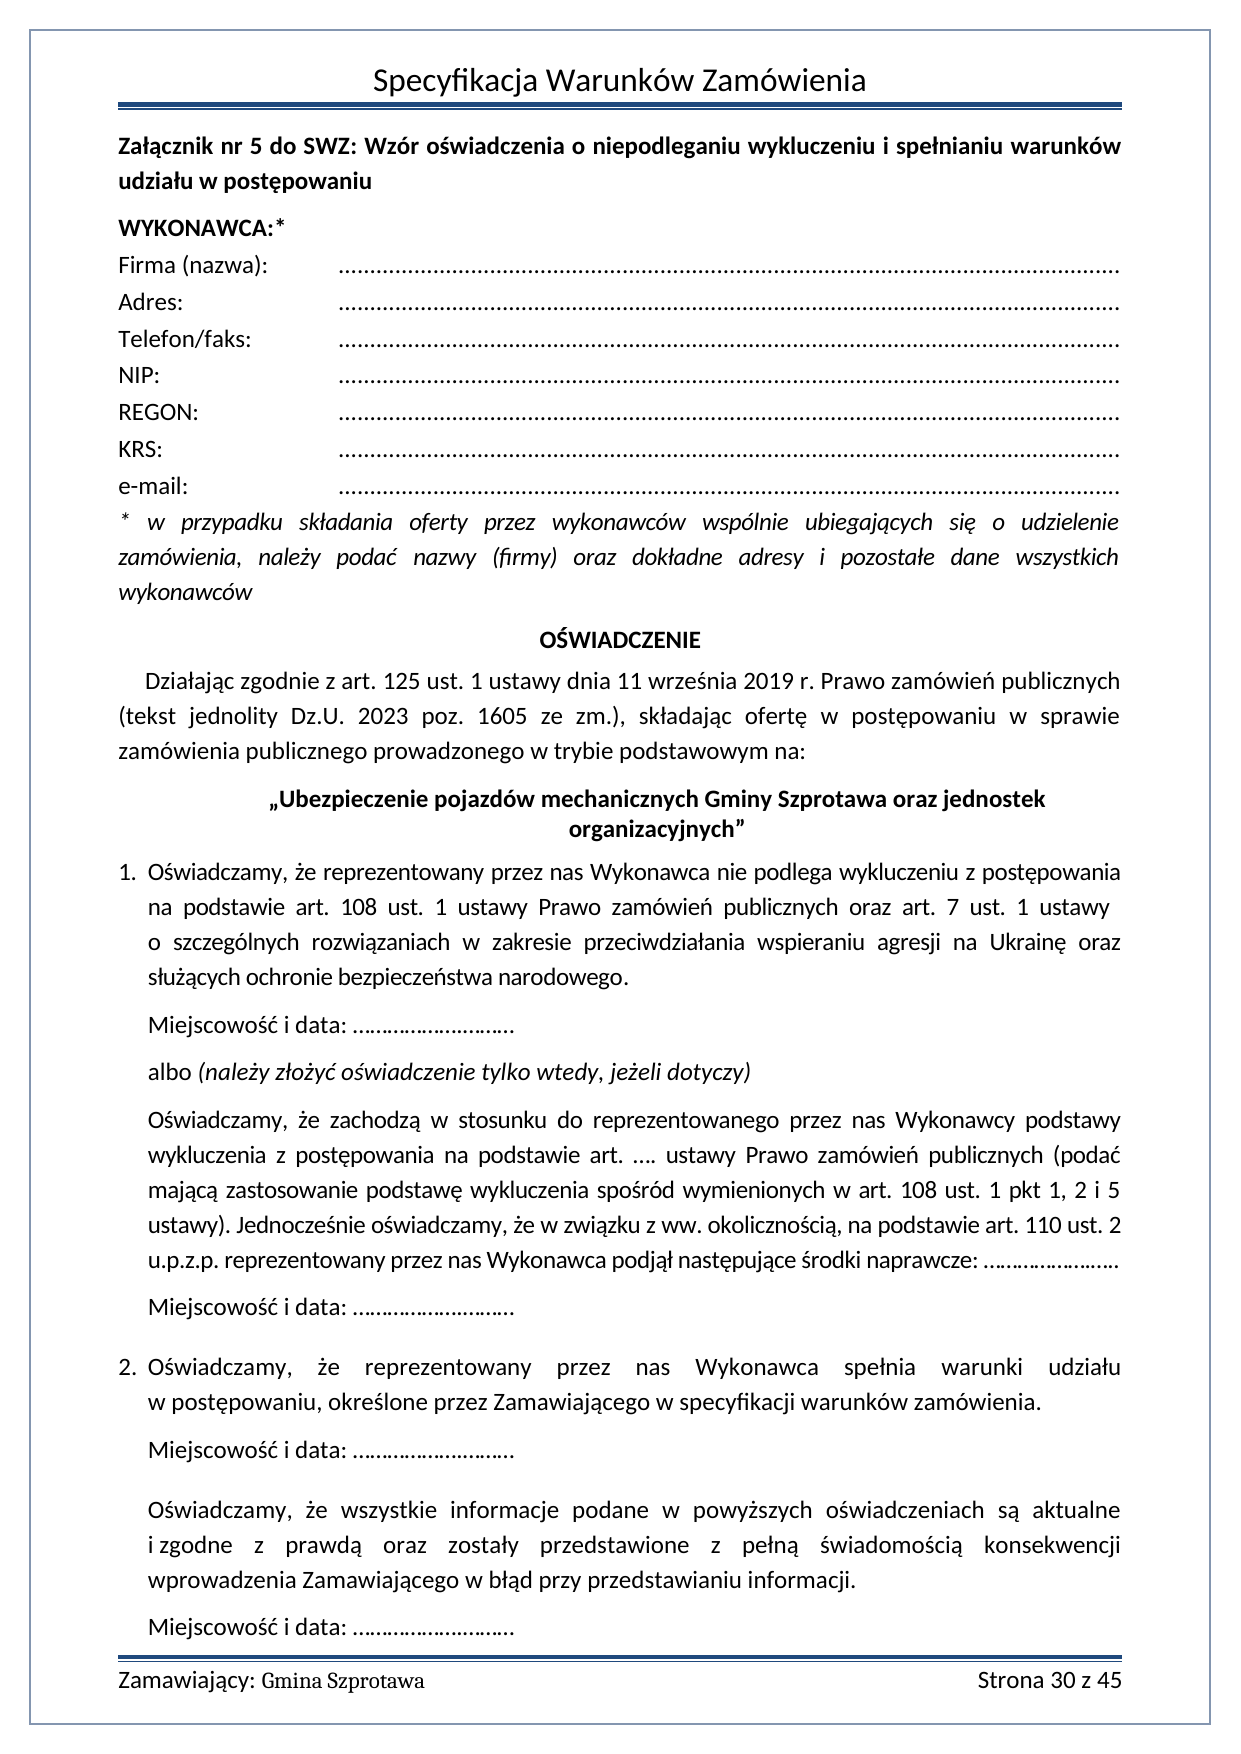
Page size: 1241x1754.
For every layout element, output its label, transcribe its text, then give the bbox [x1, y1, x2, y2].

text NIP: ............................................................................................................................ [118, 359, 1122, 390]
list Oświadczamy, że reprezentowany przez nas Wykonawca spełnia warunki udziału w postępowaniu, określone przez Zamawiającego w specyfikacji warunków zamówienia. [118, 1351, 1122, 1417]
text KRS: ............................................................................................................................ [118, 433, 1122, 463]
text Telefon/faks: ............................................................................................................................ [118, 323, 1122, 353]
text Adres: ............................................................................................................................ [118, 286, 1122, 316]
text * w przypadku składania oferty przez wykonawców wspólnie ubiegających się o udzielenie zamówienia, należy podać nazwy (firmy) oraz dokładne adresy i pozostałe dane wszystkich wykonawców [118, 507, 1122, 607]
text Miejscowość i data: ……………….……… [148, 1009, 1122, 1039]
list „Ubezpieczenie pojazdów mechanicznych Gminy Szprotawa oraz jednostek organizacyjnych” [192, 783, 1122, 844]
text Załącznik nr 5 do SWZ: Wzór oświadczenia o niepodleganiu wykluczeniu i spełnianiu warunków udziału w postępowaniu [118, 130, 1122, 195]
text OŚWIADCZENIE [118, 624, 1122, 654]
text REGON: ............................................................................................................................ [118, 396, 1122, 427]
list Oświadczamy, że reprezentowany przez nas Wykonawca nie podlega wykluczeniu z postępowania na podstawie art. 108 ust. 1 ustawy Prawo zamówień publicznych oraz art. 7 ust. 1 ustawy o szczególnych rozwiązaniach w zakresie przeciwdziałania wspieraniu agresji na Ukrainę oraz służących ochronie bezpieczeństwa narodowego. [118, 856, 1122, 992]
text Miejscowość i data: ……………….……… [148, 1291, 1122, 1322]
text e-mail: ............................................................................................................................ [118, 470, 1122, 500]
text Oświadczamy, że zachodzą w stosunku do reprezentowanego przez nas Wykonawcy podstawy wykluczenia z postępowania na podstawie art. …. ustawy Prawo zamówień publicznych (podać mającą zastosowanie podstawę wykluczenia spośród wymienionych w art. 108 ust. 1 pkt 1, 2 i 5 ustawy). Jednocześnie oświadczamy, że w związku z ww. okolicznością, na podstawie art. 110 ust. 2 u.p.z.p. reprezentowany przez nas Wykonawca podjął następujące środki naprawcze: ……………….….. [148, 1104, 1122, 1274]
text Miejscowość i data: ……………….……… [148, 1611, 1122, 1642]
text Firma (nazwa): ............................................................................................................................ [118, 249, 1122, 280]
text WYKONAWCA:* [118, 212, 1122, 243]
text albo (należy złożyć oświadczenie tylko wtedy, jeżeli dotyczy) [148, 1056, 1122, 1087]
text Oświadczamy, że wszystkie informacje podane w powyższych oświadczeniach są aktualne i zgodne z prawdą oraz zostały przedstawione z pełną świadomością konsekwencji wprowadzenia Zamawiającego w błąd przy przedstawianiu informacji. [148, 1494, 1122, 1594]
text Miejscowość i data: ……………….……… [148, 1434, 1122, 1464]
text Działając zgodnie z art. 125 ust. 1 ustawy dnia 11 września 2019 r. Prawo zamówień publicznych (tekst jednolity Dz.U. 2023 poz. 1605 ze zm.), składając ofertę w postępowaniu w sprawie zamówienia publicznego prowadzonego w trybie podstawowym na: [118, 665, 1122, 766]
